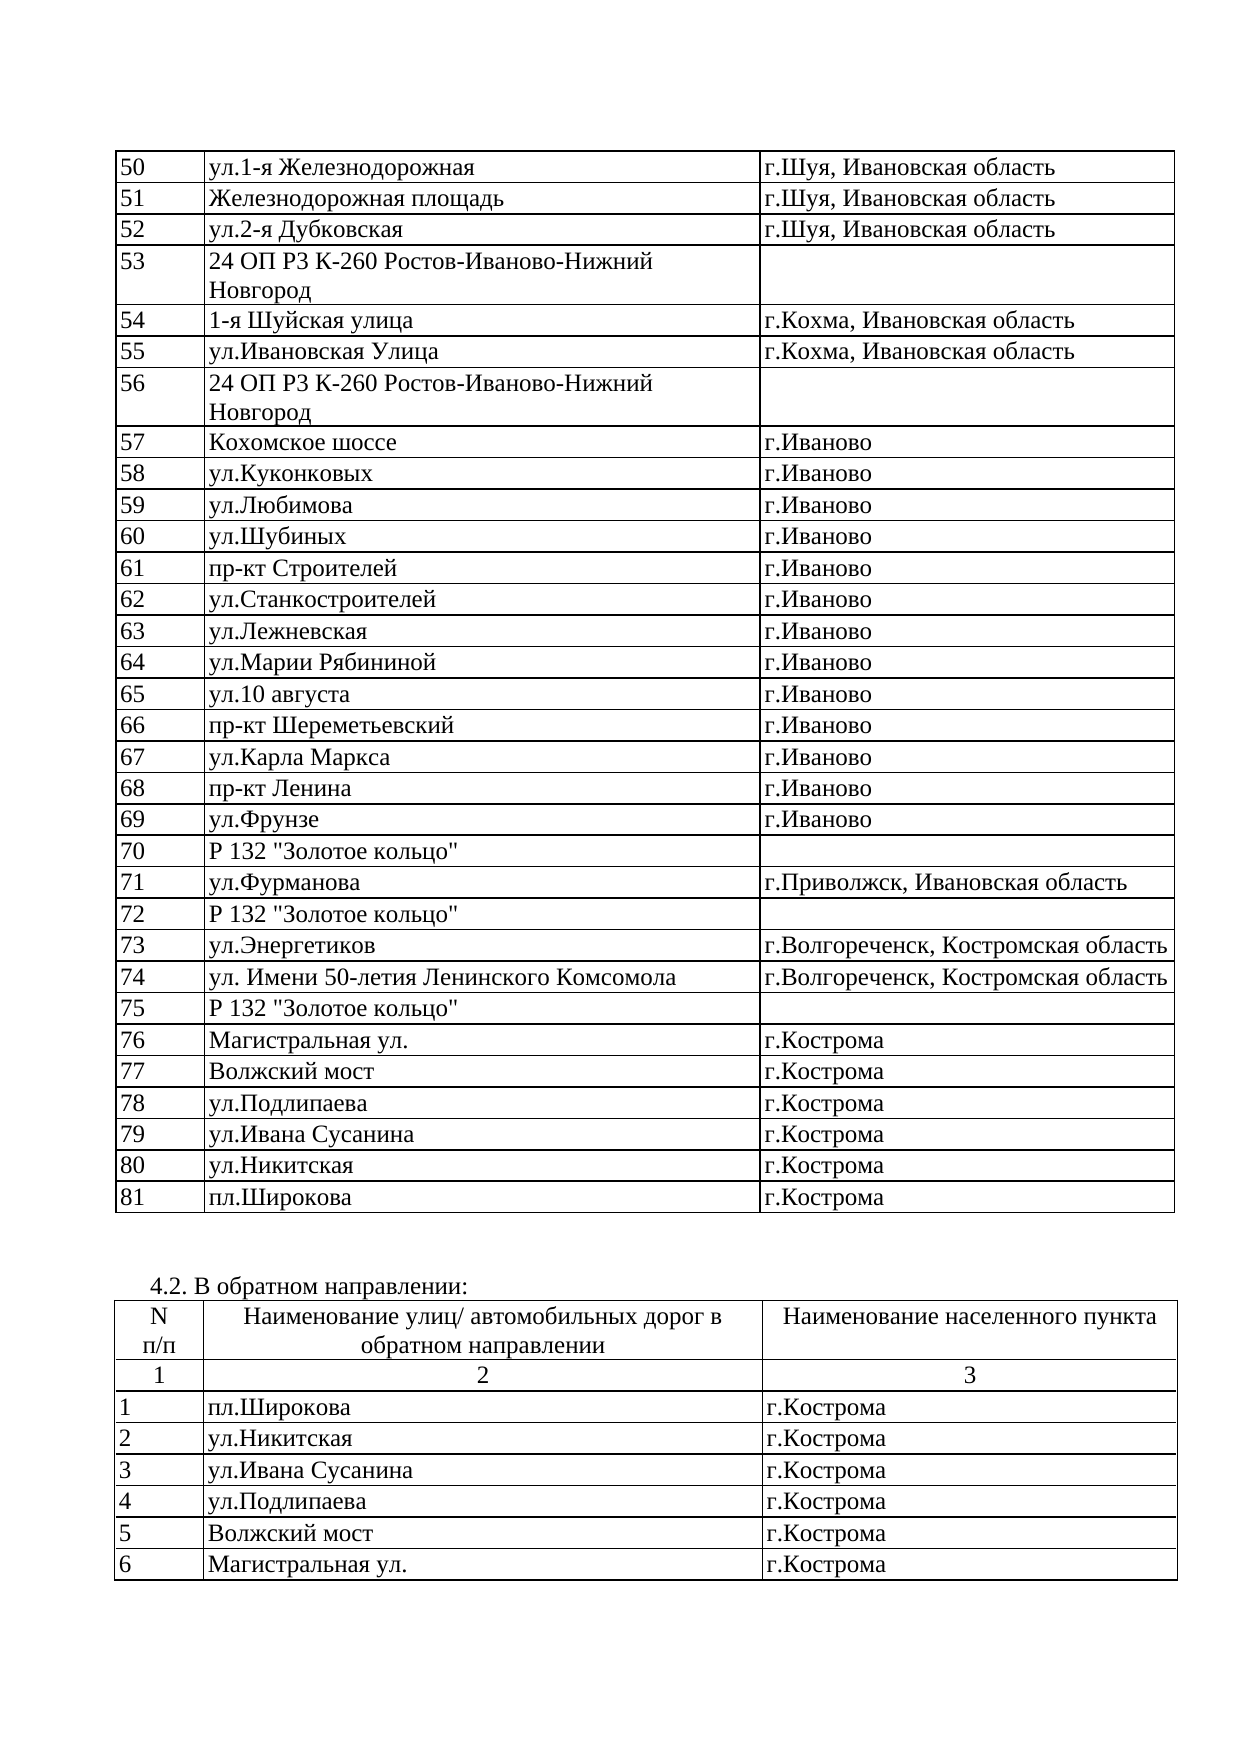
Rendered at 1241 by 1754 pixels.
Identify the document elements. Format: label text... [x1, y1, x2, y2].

table_cell 53 [117, 246, 204, 303]
table_cell 70 [117, 836, 204, 866]
table_cell 68 [117, 773, 204, 803]
table_cell 51 [117, 183, 204, 213]
table_cell г.Кострома [761, 1025, 1174, 1054]
table_cell 3 [115, 1454, 203, 1484]
table_cell ул.Никитская [204, 1423, 762, 1453]
table_cell г.Иваново [761, 458, 1174, 488]
table_cell 60 [117, 521, 204, 551]
table_cell [761, 246, 1174, 303]
table_cell ул.Куконковых [205, 458, 759, 488]
table_cell 58 [117, 458, 204, 488]
table_cell г.Кострома [763, 1390, 1177, 1422]
table_cell г.Волгореченск, Костромская область [761, 962, 1174, 992]
table_cell г.Кострома [763, 1422, 1177, 1453]
table_cell г.Кохма, Ивановская область [761, 305, 1174, 335]
table_cell г.Иваново [761, 553, 1174, 583]
table_cell г.Иваново [761, 742, 1174, 771]
table_cell 76 [117, 1025, 204, 1054]
table_cell 1 [115, 1360, 203, 1390]
table_cell г.Кострома [761, 1119, 1174, 1149]
table_header Наименование улиц/ автомобильных дорог в обратном направлении [204, 1301, 762, 1359]
table_cell Волжский мост [205, 1056, 759, 1086]
table_cell 50 [117, 152, 204, 181]
table_cell 57 [117, 427, 204, 457]
table_cell г.Иваново [761, 521, 1174, 551]
table_cell ул.Любимова [205, 490, 759, 520]
table_cell 59 [117, 490, 204, 520]
table_cell ул.Ивана Сусанина [204, 1455, 762, 1484]
table_cell ул.Шубиных [205, 521, 759, 551]
table_cell ул.Подлипаева [204, 1486, 762, 1516]
table_header N п/п [115, 1301, 203, 1359]
table_cell г.Кострома [763, 1516, 1177, 1547]
table_cell ул.Фурманова [205, 867, 759, 897]
table_cell пр-кт Ленина [205, 773, 759, 803]
table_cell ул.Подлипаева [205, 1088, 759, 1117]
table_cell г.Шуя, Ивановская область [761, 215, 1174, 244]
table_cell 64 [117, 647, 204, 677]
text 4.2. В обратном направлении: [150, 1271, 1090, 1300]
table_cell 24 ОП Р3 К-260 Ростов-Иваново-Нижний Новгород [205, 368, 759, 425]
table_cell Волжский мост [204, 1518, 762, 1547]
table_cell 61 [117, 553, 204, 583]
table_cell г.Кохма, Ивановская область [761, 337, 1174, 366]
table_cell г.Иваново [761, 679, 1174, 708]
table_cell 71 [117, 867, 204, 897]
table_cell 54 [117, 305, 204, 335]
table_cell ул.Марии Рябининой [205, 647, 759, 677]
table_cell г.Кострома [763, 1485, 1177, 1516]
table_cell ул.Ивановская Улица [205, 337, 759, 366]
table_cell 1 [115, 1391, 203, 1422]
table_cell ул. Имени 50-летия Ленинского Комсомола [205, 962, 759, 992]
table_cell ул.Ивана Сусанина [205, 1119, 759, 1149]
table_cell 63 [117, 616, 204, 646]
table_cell 79 [117, 1119, 204, 1149]
table_cell 74 [117, 962, 204, 992]
table_cell Железнодорожная площадь [205, 183, 759, 213]
table_cell 1-я Шуйская улица [205, 305, 759, 335]
table_cell пл.Широкова [204, 1392, 762, 1422]
table_cell Магистральная ул. [204, 1549, 762, 1579]
table_cell г.Иваново [761, 616, 1174, 646]
table_cell г.Кострома [763, 1548, 1177, 1579]
table_cell ул.Станкостроителей [205, 584, 759, 614]
table_cell 2 [115, 1423, 203, 1453]
table_cell Магистральная ул. [205, 1025, 759, 1054]
table_cell г.Кострома [763, 1453, 1177, 1484]
table_cell ул.Никитская [205, 1151, 759, 1180]
table_cell 66 [117, 710, 204, 740]
table_cell г.Приволжск, Ивановская область [761, 867, 1174, 897]
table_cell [761, 152, 1174, 181]
table_cell г.Кострома [761, 1182, 1174, 1212]
table_cell 65 [117, 679, 204, 708]
table_cell ул.Карла Маркса [205, 742, 759, 771]
table_cell 69 [117, 805, 204, 834]
table_cell [761, 993, 1174, 1023]
table_cell [761, 368, 1174, 425]
table_cell г.Кострома [761, 1056, 1174, 1086]
table_cell Р 132 "Золотое кольцо" [205, 993, 759, 1023]
table_cell 4 [115, 1486, 203, 1516]
table_cell г.Иваново [761, 710, 1174, 740]
table_cell ул.Лежневская [205, 616, 759, 646]
table_header Наименование населенного пункта [763, 1301, 1177, 1359]
table_cell 5 [115, 1517, 203, 1547]
table_cell ул.Энергетиков [205, 930, 759, 960]
table_cell 62 [117, 584, 204, 614]
table_cell ул.2-я Дубковская [205, 215, 759, 244]
table_cell г.Кострома [761, 1088, 1174, 1117]
table_cell 73 [117, 930, 204, 960]
table_cell 67 [117, 742, 204, 771]
table_cell Кохомское шоссе [205, 427, 759, 457]
table_cell г.Иваново [761, 773, 1174, 803]
table_cell г.Иваново [761, 427, 1174, 457]
table_cell г.Иваново [761, 584, 1174, 614]
table_cell 80 [117, 1151, 204, 1180]
table_cell 2 [204, 1360, 762, 1390]
table_cell 52 [117, 215, 204, 244]
table_cell 3 [763, 1359, 1177, 1390]
table_cell г.Шуя, Ивановская область [761, 183, 1174, 213]
table_cell 55 [117, 337, 204, 366]
table_cell г.Волгореченск, Костромская область [761, 930, 1174, 960]
table_cell 6 [115, 1549, 203, 1579]
table_cell 75 [117, 993, 204, 1023]
table_cell г.Кострома [761, 1151, 1174, 1180]
table_cell 72 [117, 899, 204, 929]
table_cell г.Иваново [761, 647, 1174, 677]
table_cell г.Иваново [761, 490, 1174, 520]
table_cell 56 [117, 368, 204, 425]
table_cell ул.10 августа [205, 679, 759, 708]
table_cell Р 132 "Золотое кольцо" [205, 836, 759, 866]
table_cell 24 ОП Р3 К-260 Ростов-Иваново-Нижний Новгород [205, 246, 759, 303]
table_cell 81 [117, 1182, 204, 1212]
table_cell 78 [117, 1088, 204, 1117]
table_cell [761, 899, 1174, 929]
table_cell [761, 836, 1174, 866]
table_cell Р 132 "Золотое кольцо" [205, 899, 759, 929]
table_cell г.Иваново [761, 805, 1174, 834]
table_cell 77 [117, 1056, 204, 1086]
table_cell ул.Фрунзе [205, 805, 759, 834]
table_cell пр-кт Шереметьевский [205, 710, 759, 740]
table_cell ул.1-я Железнодорожная [205, 152, 759, 181]
table_cell пл.Широкова [205, 1182, 759, 1212]
table_cell пр-кт Строителей [205, 553, 759, 583]
